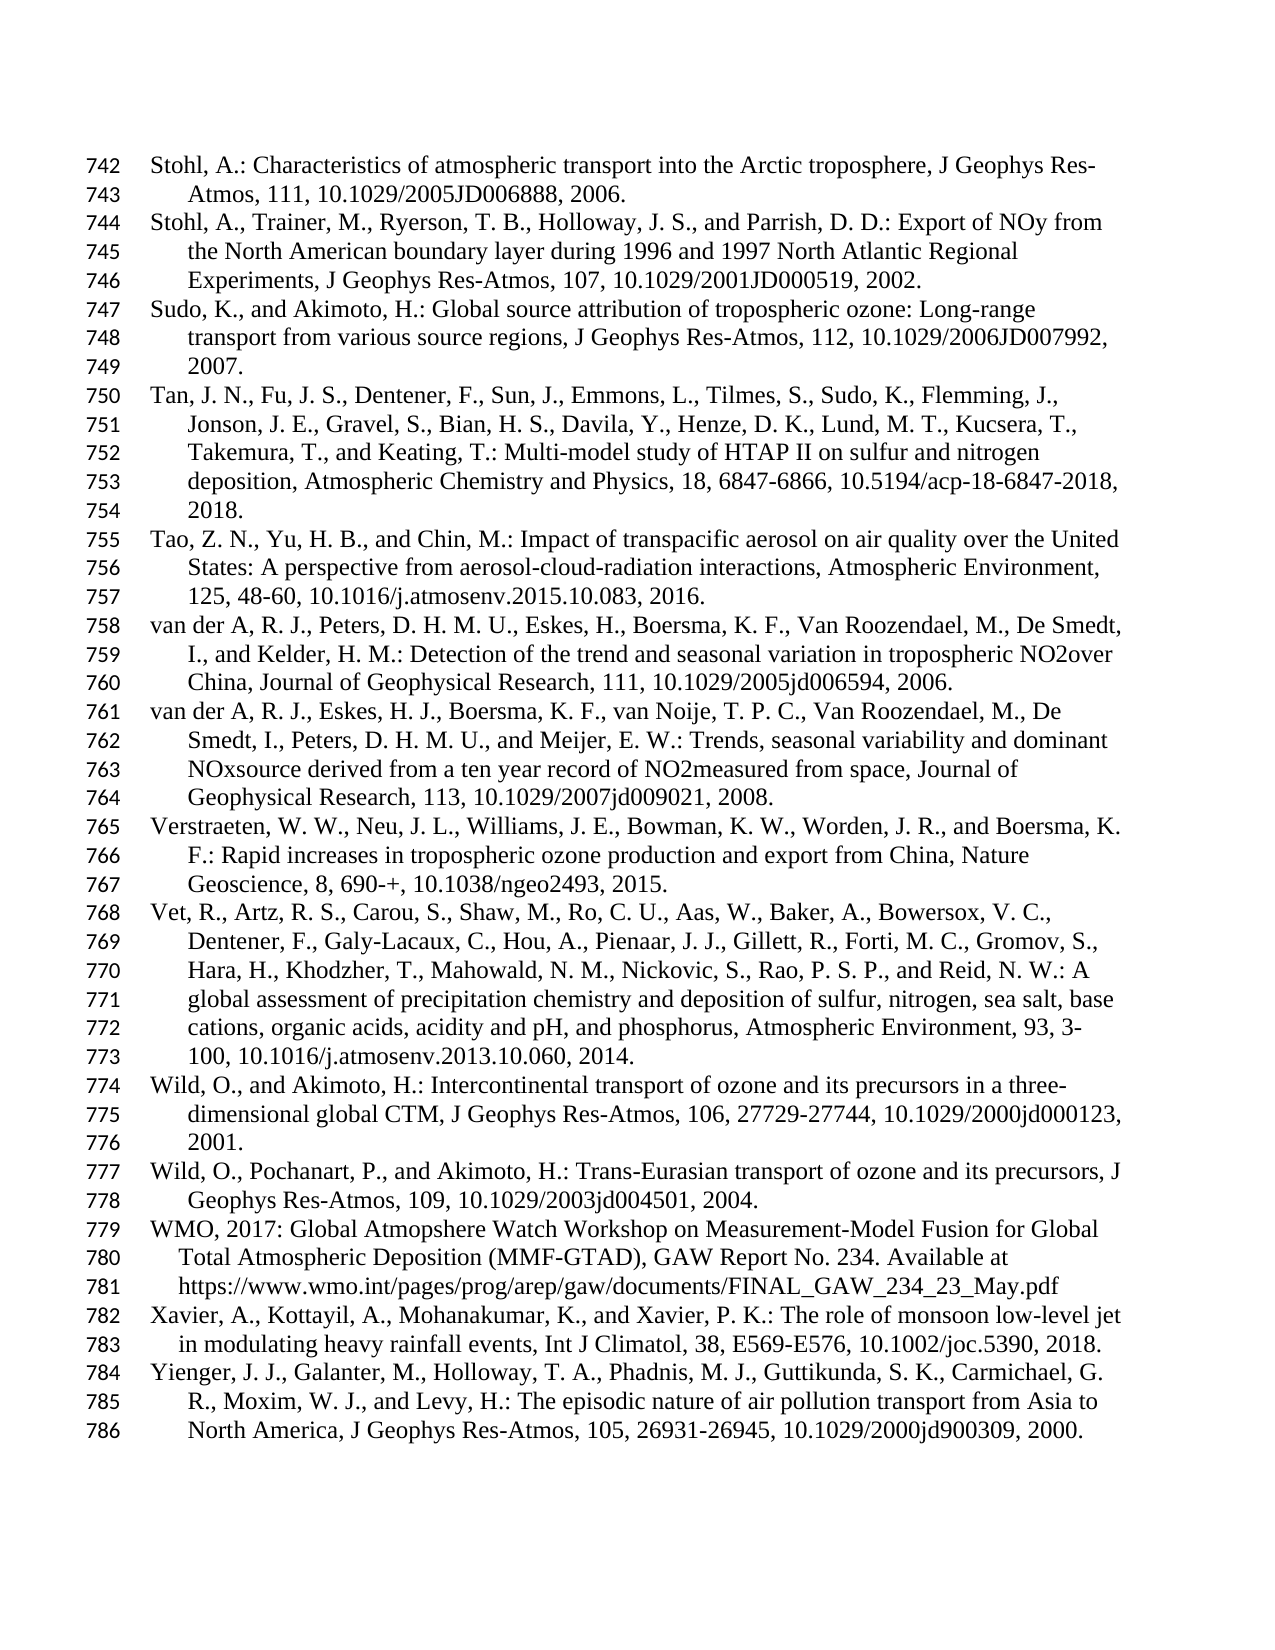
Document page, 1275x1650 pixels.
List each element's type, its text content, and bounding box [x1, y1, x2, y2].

text van der A, R. J., Peters, D. H. M. U., Eskes, H., Boersma, K. F., Van Roozendael, M., De Smedt, I., and Kelder, H. M.: Detection of the trend and seasonal variation in tropospheric NO2over China, Journal of Geophysical Research, 111, 10.1029/2005jd006594, 2006. [150, 610, 1125, 696]
text Vet, R., Artz, R. S., Carou, S., Shaw, M., Ro, C. U., Aas, W., Baker, A., Bowersox, V. C., Dentener, F., Galy-Lacaux, C., Hou, A., Pienaar, J. J., Gillett, R., Forti, M. C., Gromov, S., Hara, H., Khodzher, T., Mahowald, N. M., Nickovic, S., Rao, P. S. P., and Reid, N. W.: A global assessment of precipitation chemistry and deposition of sulfur, nitrogen, sea salt, base cations, organic acids, acidity and pH, and phosphorus, Atmospheric Environment, 93, 3-100, 10.1016/j.atmosenv.2013.10.060, 2014. [150, 897, 1125, 1070]
text WMO, 2017: Global Atmopshere Watch Workshop on Measurement-Model Fusion for Global Total Atmospheric Deposition (MMF-GTAD), GAW Report No. 234. Available at https://www.wmo.int/pages/prog/arep/gaw/documents/FINAL_GAW_234_23_May.pdf [150, 1214, 1125, 1300]
text Tao, Z. N., Yu, H. B., and Chin, M.: Impact of transpacific aerosol on air quality over the United States: A perspective from aerosol-cloud-radiation interactions, Atmospheric Environment, 125, 48-60, 10.1016/j.atmosenv.2015.10.083, 2016. [150, 524, 1125, 610]
text Stohl, A., Trainer, M., Ryerson, T. B., Holloway, J. S., and Parrish, D. D.: Export of NOy from the North American boundary layer during 1996 and 1997 North Atlantic Regional Experiments, J Geophys Res-Atmos, 107, 10.1029/2001JD000519, 2002. [150, 207, 1125, 294]
text van der A, R. J., Eskes, H. J., Boersma, K. F., van Noije, T. P. C., Van Roozendael, M., De Smedt, I., Peters, D. H. M. U., and Meijer, E. W.: Trends, seasonal variability and dominant NOxsource derived from a ten year record of NO2measured from space, Journal of Geophysical Research, 113, 10.1029/2007jd009021, 2008. [150, 696, 1125, 811]
text Xavier, A., Kottayil, A., Mohanakumar, K., and Xavier, P. K.: The role of monsoon low-level jet in modulating heavy rainfall events, Int J Climatol, 38, E569-E576, 10.1002/joc.5390, 2018. [150, 1300, 1125, 1357]
text Sudo, K., and Akimoto, H.: Global source attribution of tropospheric ozone: Long-range transport from various source regions, J Geophys Res-Atmos, 112, 10.1029/2006JD007992, 2007. [150, 294, 1125, 380]
text Wild, O., and Akimoto, H.: Intercontinental transport of ozone and its precursors in a three-dimensional global CTM, J Geophys Res-Atmos, 106, 27729-27744, 10.1029/2000jd000123, 2001. [150, 1070, 1125, 1156]
text Wild, O., Pochanart, P., and Akimoto, H.: Trans-Eurasian transport of ozone and its precursors, J Geophys Res-Atmos, 109, 10.1029/2003jd004501, 2004. [150, 1156, 1125, 1214]
text Verstraeten, W. W., Neu, J. L., Williams, J. E., Bowman, K. W., Worden, J. R., and Boersma, K. F.: Rapid increases in tropospheric ozone production and export from China, Nature Geoscience, 8, 690-+, 10.1038/ngeo2493, 2015. [150, 811, 1125, 897]
text Yienger, J. J., Galanter, M., Holloway, T. A., Phadnis, M. J., Guttikunda, S. K., Carmichael, G. R., Moxim, W. J., and Levy, H.: The episodic nature of air pollution transport from Asia to North America, J Geophys Res-Atmos, 105, 26931-26945, 10.1029/2000jd900309, 2000. [150, 1357, 1125, 1444]
text Stohl, A.: Characteristics of atmospheric transport into the Arctic troposphere, J Geophys Res-Atmos, 111, 10.1029/2005JD006888, 2006. [150, 150, 1125, 207]
text Tan, J. N., Fu, J. S., Dentener, F., Sun, J., Emmons, L., Tilmes, S., Sudo, K., Flemming, J., Jonson, J. E., Gravel, S., Bian, H. S., Davila, Y., Henze, D. K., Lund, M. T., Kucsera, T., Takemura, T., and Keating, T.: Multi-model study of HTAP II on sulfur and nitrogen deposition, Atmospheric Chemistry and Physics, 18, 6847-6866, 10.5194/acp-18-6847-2018, 2018. [150, 380, 1125, 524]
